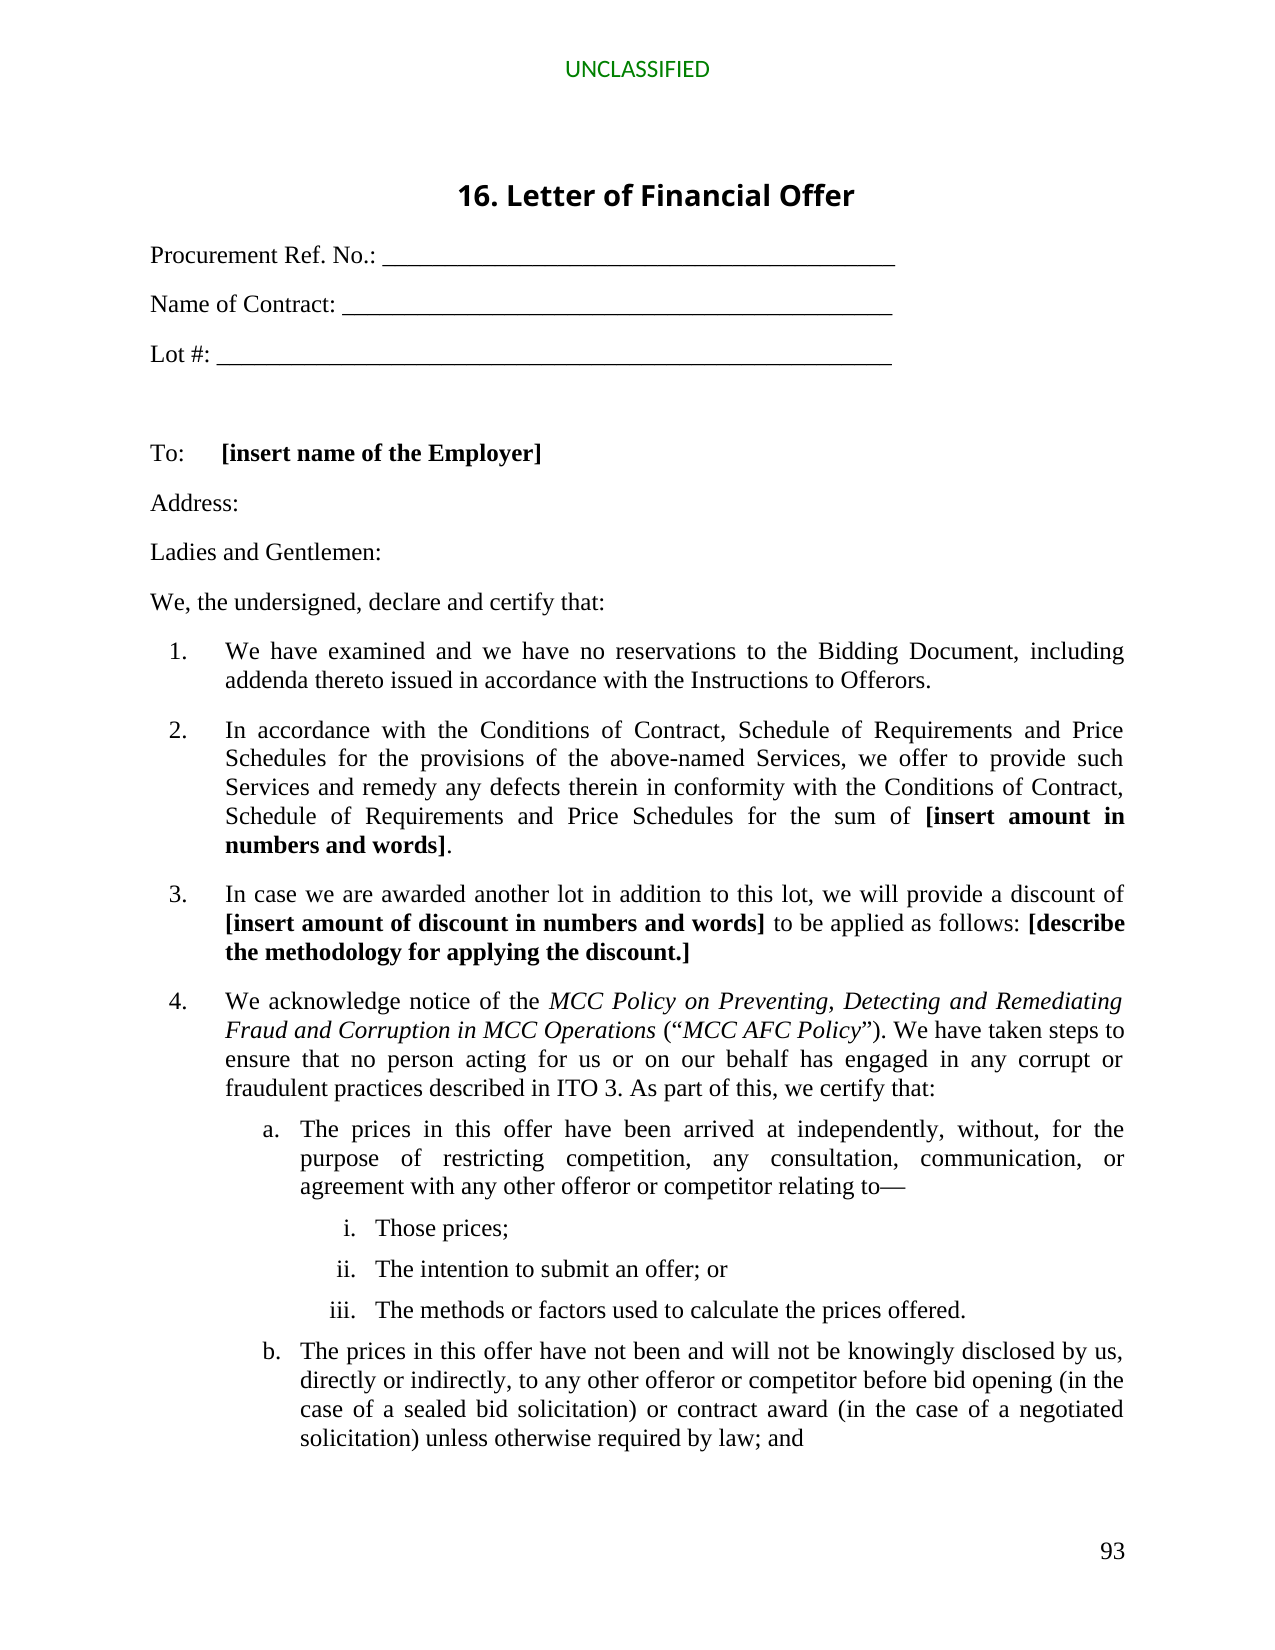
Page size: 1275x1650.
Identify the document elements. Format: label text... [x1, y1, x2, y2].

list We acknowledge notice of the MCC Policy on Preventing, Detecting and Remediating Fraud and Corruption in MCC Operations (“MCC AFC Policy”). We have taken steps to ensure that no person acting for us or on our behalf has engaged in any corrupt or fraudulent practices described in ITO 3. As part of this, we certify that: [187, 986, 1125, 1101]
text To: [insert name of the Employer] [150, 438, 1125, 467]
list Those prices; [356, 1213, 1125, 1241]
list The methods or factors used to calculate the prices offered. [356, 1295, 1125, 1324]
text Address: [150, 488, 1125, 516]
text Procurement Ref. No.: _________________________________________ [150, 240, 1125, 268]
list The prices in this offer have been arrived at independently, without, for the purpose of restricting competition, any consultation, communication, or agreement with any other offeror or competitor relating to— [262, 1114, 1125, 1200]
list The intention to submit an offer; or [356, 1254, 1125, 1283]
text We, the undersigned, declare and certify that: [150, 587, 1125, 616]
list We have examined and we have no reservations to the Bidding Document, including addenda thereto issued in accordance with the Instructions to Offerors. [187, 636, 1125, 694]
list In case we are awarded another lot in addition to this lot, we will provide a discount of [insert amount of discount in numbers and words] to be applied as follows: [describe the methodology for applying the discount.] [187, 879, 1125, 966]
text Name of Contract: ____________________________________________ [150, 289, 1125, 318]
text Ladies and Gentlemen: [150, 537, 1125, 566]
text Lot #: ______________________________________________________ [150, 339, 1125, 368]
subtitle 16. Letter of Financial Offer [187, 175, 1125, 215]
list The prices in this offer have not been and will not be knowingly disclosed by us, directly or indirectly, to any other offeror or competitor before bid opening (in the case of a sealed bid solicitation) or contract award (in the case of a negotiated solicitation) unless otherwise required by law; and [262, 1336, 1125, 1451]
list In accordance with the Conditions of Contract, Schedule of Requirements and Price Schedules for the provisions of the above-named Services, we offer to provide such Services and remedy any defects therein in conformity with the Conditions of Contract, Schedule of Requirements and Price Schedules for the sum of [insert amount in numbers and words]. [187, 715, 1125, 858]
